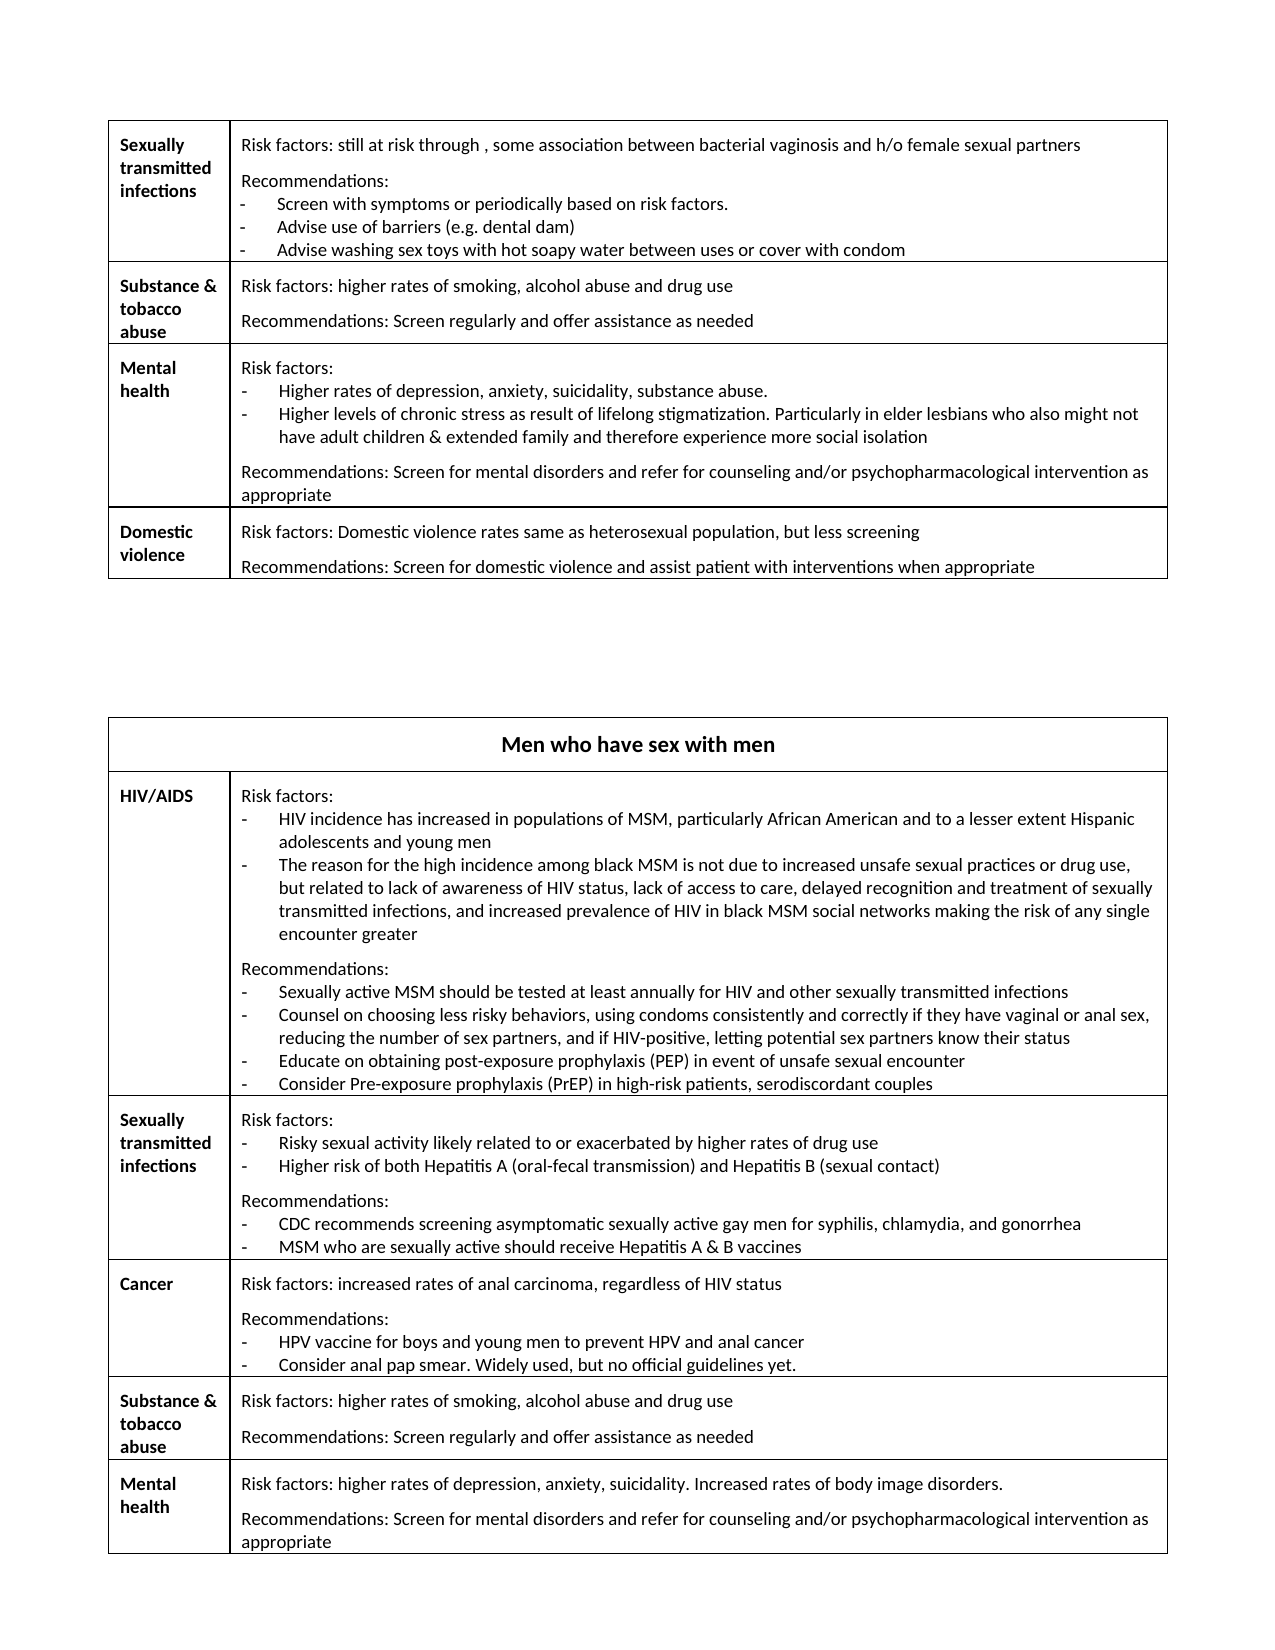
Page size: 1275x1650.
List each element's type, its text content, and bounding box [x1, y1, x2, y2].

table_cell Domestic violence [109, 508, 229, 578]
table_header Men who have sex with men [109, 718, 1167, 771]
table_cell Sexually transmitted infections [109, 121, 229, 261]
table_cell Risk factors: HIV incidence has increased in populations of MSM, particularly African American and to a lesser extent Hispanic adolescents and young men The reason for the high incidence among black MSM is not due to increased unsafe sexual practices or drug use, but related to lack of awareness of HIV status, lack of access to care, delayed recognition and treatment of sexually transmitted infections, and increased prevalence of HIV in black MSM social networks making the risk of any single encounter greater Recommendations: Sexually active MSM should be tested at least annually for HIV and other sexually transmitted infections Counsel on choosing less risky behaviors, using condoms consistently and correctly if they have vaginal or anal sex, reducing the number of sex partners, and if HIV-positive, letting potential sex partners know their status Educate on obtaining post-exposure prophylaxis (PEP) in event of unsafe sexual encounter Consider Pre-exposure prophylaxis (PrEP) in high-risk patients, serodiscordant couples [231, 772, 1167, 1095]
table_cell Risk factors: increased rates of anal carcinoma, regardless of HIV status Recommendations: HPV vaccine for boys and young men to prevent HPV and anal cancer Consider anal pap smear. Widely used, but no official guidelines yet. [231, 1260, 1167, 1376]
table_cell Risk factors: higher rates of smoking, alcohol abuse and drug use Recommendations: Screen regularly and offer assistance as needed [231, 262, 1167, 343]
table_cell Mental health [109, 344, 229, 506]
table_cell Substance & tobacco abuse [109, 1377, 229, 1458]
table_cell Risk factors: higher rates of depression, anxiety, suicidality. Increased rates of body image disorders. Recommendations: Screen for mental disorders and refer for counseling and/or psychopharmacological intervention as appropriate [231, 1460, 1167, 1553]
table_cell HIV/AIDS [109, 772, 229, 1095]
table_cell Risk factors: higher rates of smoking, alcohol abuse and drug use Recommendations: Screen regularly and offer assistance as needed [231, 1377, 1167, 1458]
table_cell Cancer [109, 1260, 229, 1376]
table_cell Risk factors: Risky sexual activity likely related to or exacerbated by higher rates of drug use Higher risk of both Hepatitis A (oral-fecal transmission) and Hepatitis B (sexual contact) Recommendations: CDC recommends screening asymptomatic sexually active gay men for syphilis, chlamydia, and gonorrhea MSM who are sexually active should receive Hepatitis A & B vaccines [231, 1096, 1167, 1258]
table_cell Risk factors: Higher rates of depression, anxiety, suicidality, substance abuse. Higher levels of chronic stress as result of lifelong stigmatization. Particularly in elder lesbians who also might not have adult children & extended family and therefore experience more social isolation Recommendations: Screen for mental disorders and refer for counseling and/or psychopharmacological intervention as appropriate [231, 344, 1167, 506]
table_cell Sexually transmitted infections [109, 1096, 229, 1258]
table_cell Mental health [109, 1460, 229, 1553]
table_cell Substance & tobacco abuse [109, 262, 229, 343]
table_cell Risk factors: still at risk through , some association between bacterial vaginosis and h/o female sexual partners Recommendations: Screen with symptoms or periodically based on risk factors. Advise use of barriers (e.g. dental dam) Advise washing sex toys with hot soapy water between uses or cover with condom [231, 121, 1167, 261]
table_cell Risk factors: Domestic violence rates same as heterosexual population, but less screening Recommendations: Screen for domestic violence and assist patient with interventions when appropriate [231, 508, 1167, 578]
